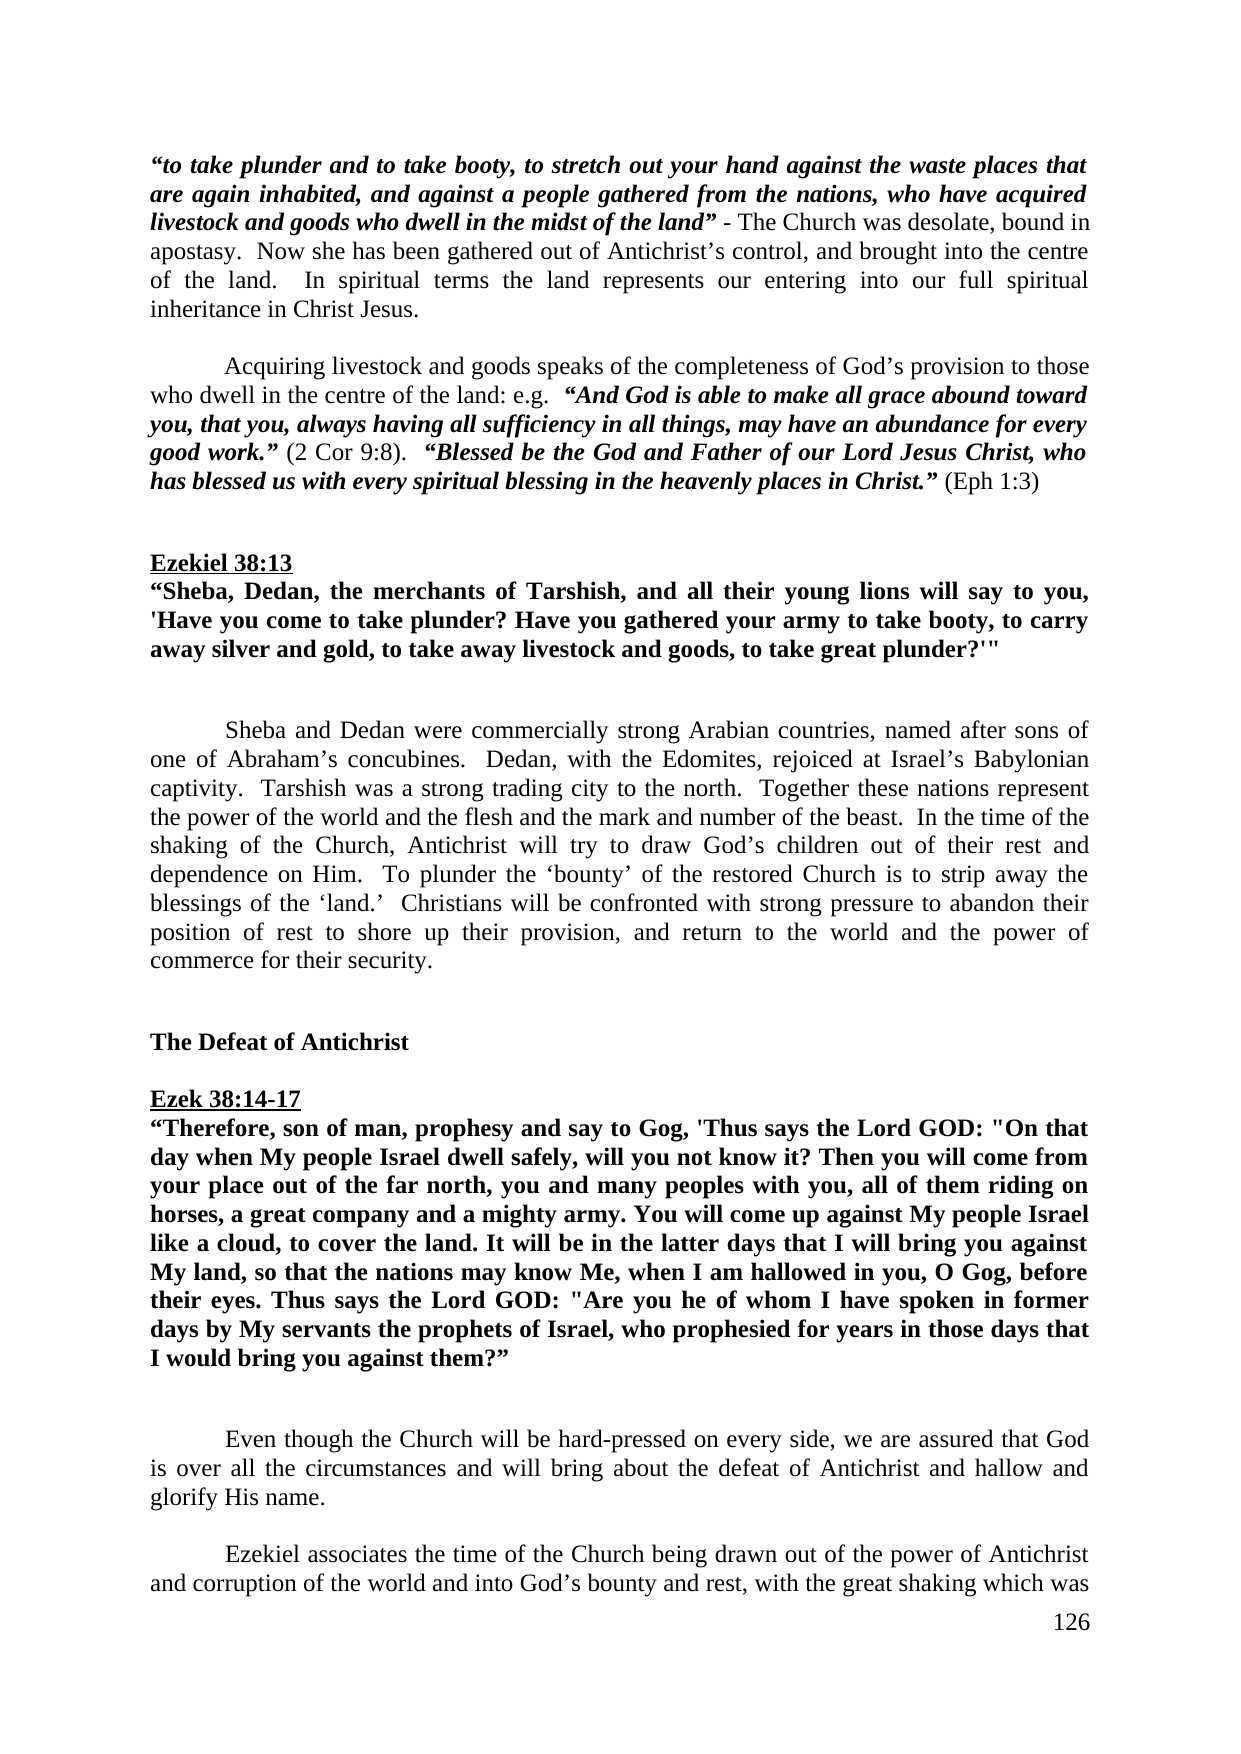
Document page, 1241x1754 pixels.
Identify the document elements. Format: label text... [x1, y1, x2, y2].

text “Therefore, son of man, prophesy and say to Gog, 'Thus says the Lord GOD: "On that day when My people Israel dwell safely, will you not know it? Then you will come from your place out of the far north, you and many peoples with you, all of them riding on horses, a great company and a mighty army. You will come up against My people Israel like a cloud, to cover the land. It will be in the latter days that I will bring you against My land, so that the nations may know Me, when I am hallowed in you, O Gog, before their eyes. Thus says the Lord GOD: "Are you he of whom I have spoken in former days by My servants the prophets of Israel, who prophesied for years in those days that I would bring you against them?” [150, 1113, 1090, 1372]
text Ezek 38:14-17 [150, 1084, 1090, 1113]
text “to take plunder and to take booty, to stretch out your hand against the waste places that are again inhabited, and against a people gathered from the nations, who have acquired livestock and goods who dwell in the midst of the land” - The Church was desolate, bound in apostasy. Now she has been gathered out of Antichrist’s control, and brought into the centre of the land. In spiritual terms the land represents our entering into our full spiritual inheritance in Christ Jesus. [150, 150, 1090, 322]
text Sheba and Dedan were commercially strong Arabian countries, named after sons of one of Abraham’s concubines. Dedan, with the Edomites, rejoiced at Israel’s Babylonian captivity. Tarshish was a strong trading city to the north. Together these nations represent the power of the world and the flesh and the mark and number of the beast. In the time of the shaking of the Church, Antichrist will try to draw God’s children out of their rest and dependence on Him. To plunder the ‘bounty’ of the restored Church is to strip away the blessings of the ‘land.’ Christians will be confronted with strong pressure to abandon their position of rest to shore up their provision, and return to the world and the power of commerce for their security. [150, 715, 1090, 974]
text Acquiring livestock and goods speaks of the completeness of God’s provision to those who dwell in the centre of the land: e.g. “And God is able to make all grace abound toward you, that you, always having all sufficiency in all things, may have an abundance for every good work.” (2 Cor 9:8). “Blessed be the God and Father of our Lord Jesus Christ, who has blessed us with every spiritual blessing in the heavenly places in Christ.” (Eph 1:3) [150, 351, 1090, 495]
text “Sheba, Dedan, the merchants of Tarshish, and all their young lions will say to you, 'Have you come to take plunder? Have you gathered your army to take booty, to carry away silver and gold, to take away livestock and goods, to take great plunder?'" [150, 576, 1090, 663]
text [150, 1539, 1090, 1597]
text Even though the Church will be hard-pressed on every side, we are assured that God is over all the circumstances and will bring about the defeat of Antichrist and hallow and glorify His name. [150, 1424, 1090, 1511]
text Ezekiel 38:13 [150, 548, 1090, 576]
text The Defeat of Antichrist [150, 1027, 1090, 1056]
